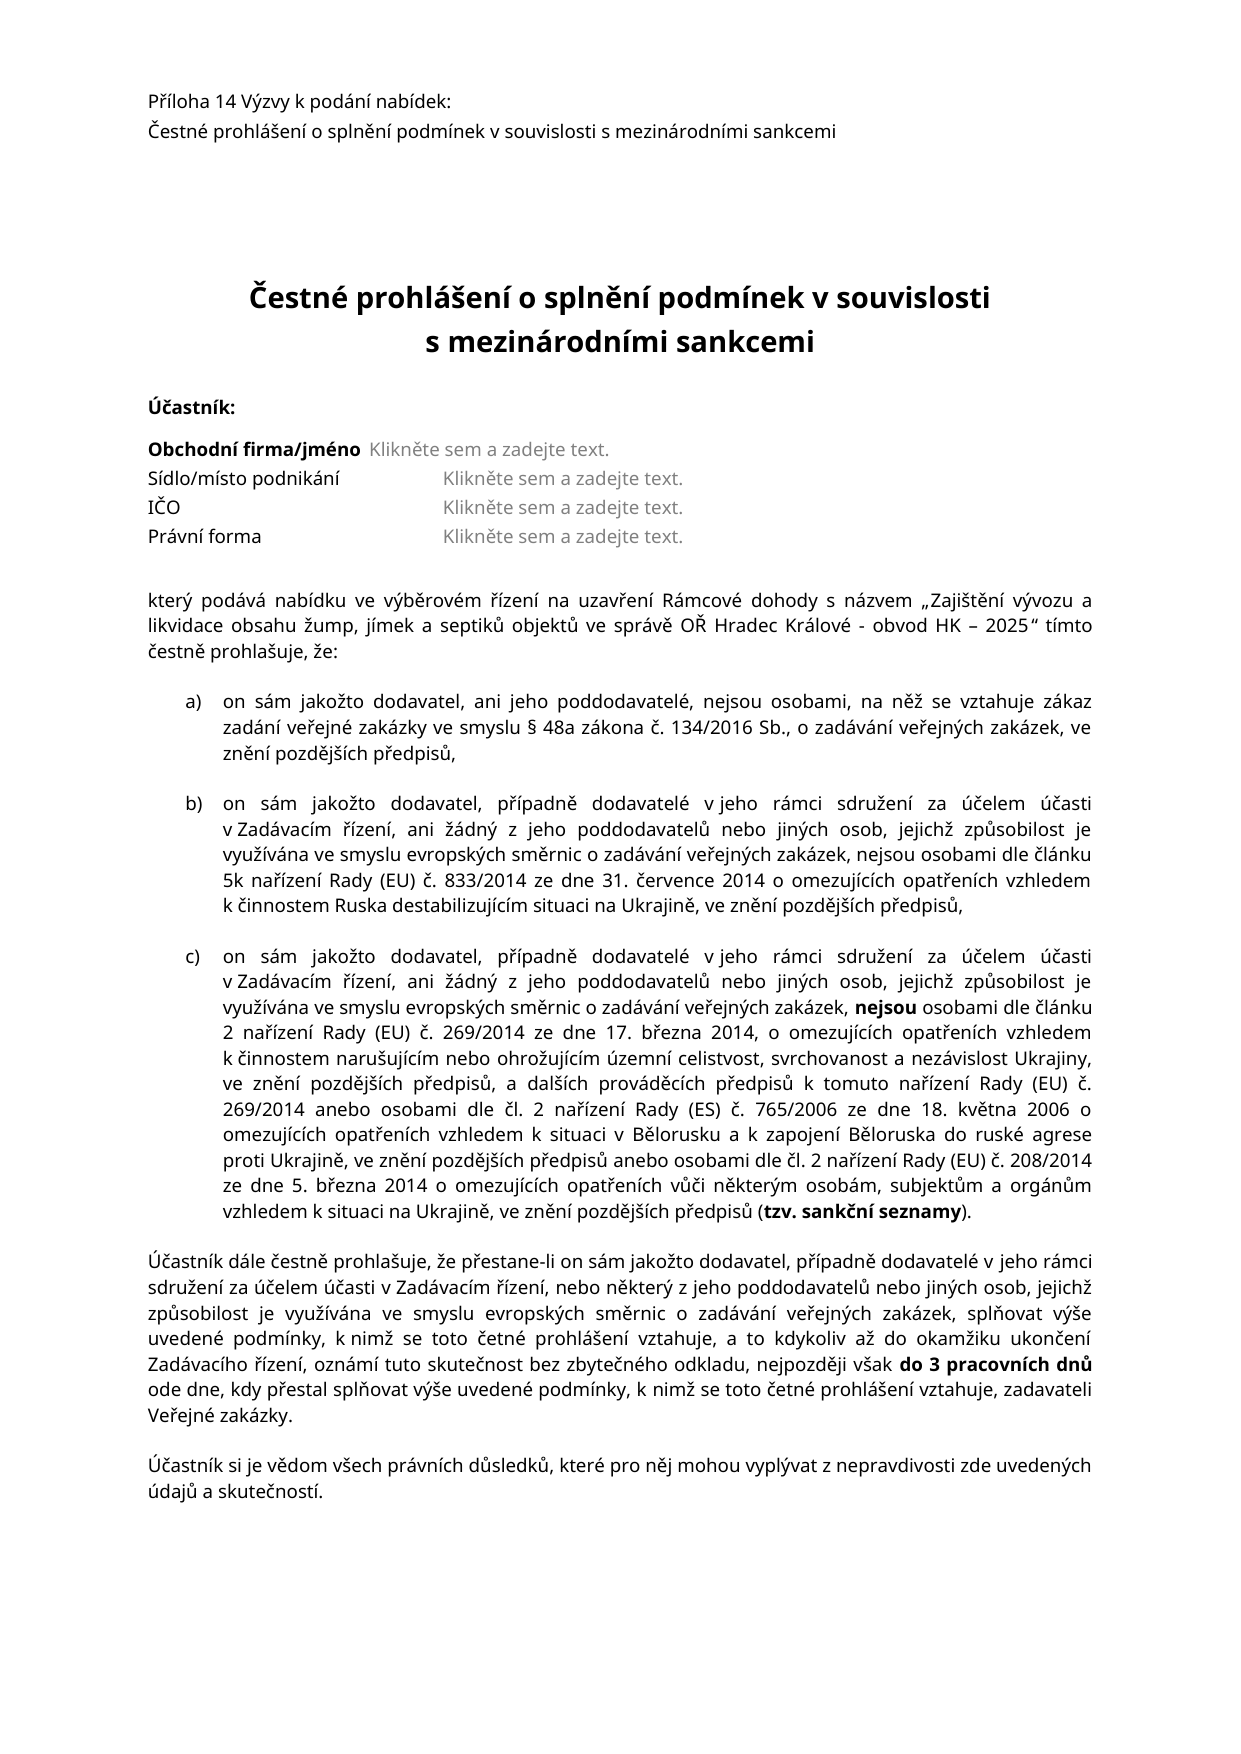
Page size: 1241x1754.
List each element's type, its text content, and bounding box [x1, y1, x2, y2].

text který podává nabídku ve výběrovém řízení na uzavření Rámcové dohody s názvem „Zajištění vývozu a likvidace obsahu žump, jímek a septiků objektů ve správě OŘ Hradec Králové - obvod HK – 2025“ tímto čestně prohlašuje, že: [148, 587, 1093, 664]
text Účastník dále čestně prohlašuje, že přestane-li on sám jakožto dodavatel, případně dodavatelé v jeho rámci sdružení za účelem účasti v Zadávacím řízení, nebo některý z jeho poddodavatelů nebo jiných osob, jejichž způsobilost je využívána ve smyslu evropských směrnic o zadávání veřejných zakázek, splňovat výše uvedené podmínky, k nimž se toto četné prohlášení vztahuje, a to kdykoliv až do okamžiku ukončení Zadávacího řízení, oznámí tuto skutečnost bez zbytečného odkladu, nejpozději však do 3 pracovních dnů ode dne, kdy přestal splňovat výše uvedené podmínky, k nimž se toto četné prohlášení vztahuje, zadavateli Veřejné zakázky. [148, 1249, 1093, 1427]
text Sídlo/místo podnikání [148, 462, 1093, 491]
text Čestné prohlášení o splnění podmínek v souvislosti s mezinárodními sankcemi [148, 278, 1093, 361]
list on sám jakožto dodavatel, případně dodavatelé v jeho rámci sdružení za účelem účasti v Zadávacím řízení, ani žádný z jeho poddodavatelů nebo jiných osob, jejichž způsobilost je využívána ve smyslu evropských směrnic o zadávání veřejných zakázek, nejsou osobami dle článku 2 nařízení Rady (EU) č. 269/2014 ze dne 17. března 2014, o omezujících opatřeních vzhledem k činnostem narušujícím nebo ohrožujícím územní celistvost, svrchovanost a nezávislost Ukrajiny, ve znění pozdějších předpisů, a dalších prováděcích předpisů k tomuto nařízení Rady (EU) č. 269/2014 anebo osobami dle čl. 2 nařízení Rady (ES) č. 765/2006 ze dne 18. května 2006 o omezujících opatřeních vzhledem k situaci v Bělorusku a k zapojení Běloruska do ruské agrese proti Ukrajině, ve znění pozdějších předpisů anebo osobami dle čl. 2 nařízení Rady (EU) č. 208/2014 ze dne 5. března 2014 o omezujících opatřeních vůči některým osobám, subjektům a orgánům vzhledem k situaci na Ukrajině, ve znění pozdějších předpisů (tzv. sankční seznamy). [185, 943, 1093, 1224]
text Právní forma [148, 520, 1093, 549]
list on sám jakožto dodavatel, ani jeho poddodavatelé, nejsou osobami, na něž se vztahuje zákaz zadání veřejné zakázky ve smyslu § 48a zákona č. 134/2016 Sb., o zadávání veřejných zakázek, ve znění pozdějších předpisů, [185, 689, 1093, 765]
text Účastník: [148, 390, 1093, 421]
text IČO [148, 491, 1093, 520]
text Účastník si je vědom všech právních důsledků, které pro něj mohou vyplývat z nepravdivosti zde uvedených údajů a skutečností. [148, 1452, 1093, 1503]
list on sám jakožto dodavatel, případně dodavatelé v jeho rámci sdružení za účelem účasti v Zadávacím řízení, ani žádný z jeho poddodavatelů nebo jiných osob, jejichž způsobilost je využívána ve smyslu evropských směrnic o zadávání veřejných zakázek, nejsou osobami dle článku 5k nařízení Rady (EU) č. 833/2014 ze dne 31. července 2014 o omezujících opatřeních vzhledem k činnostem Ruska destabilizujícím situaci na Ukrajině, ve znění pozdějších předpisů, [185, 790, 1093, 918]
text Obchodní firma/jméno [148, 433, 1093, 462]
